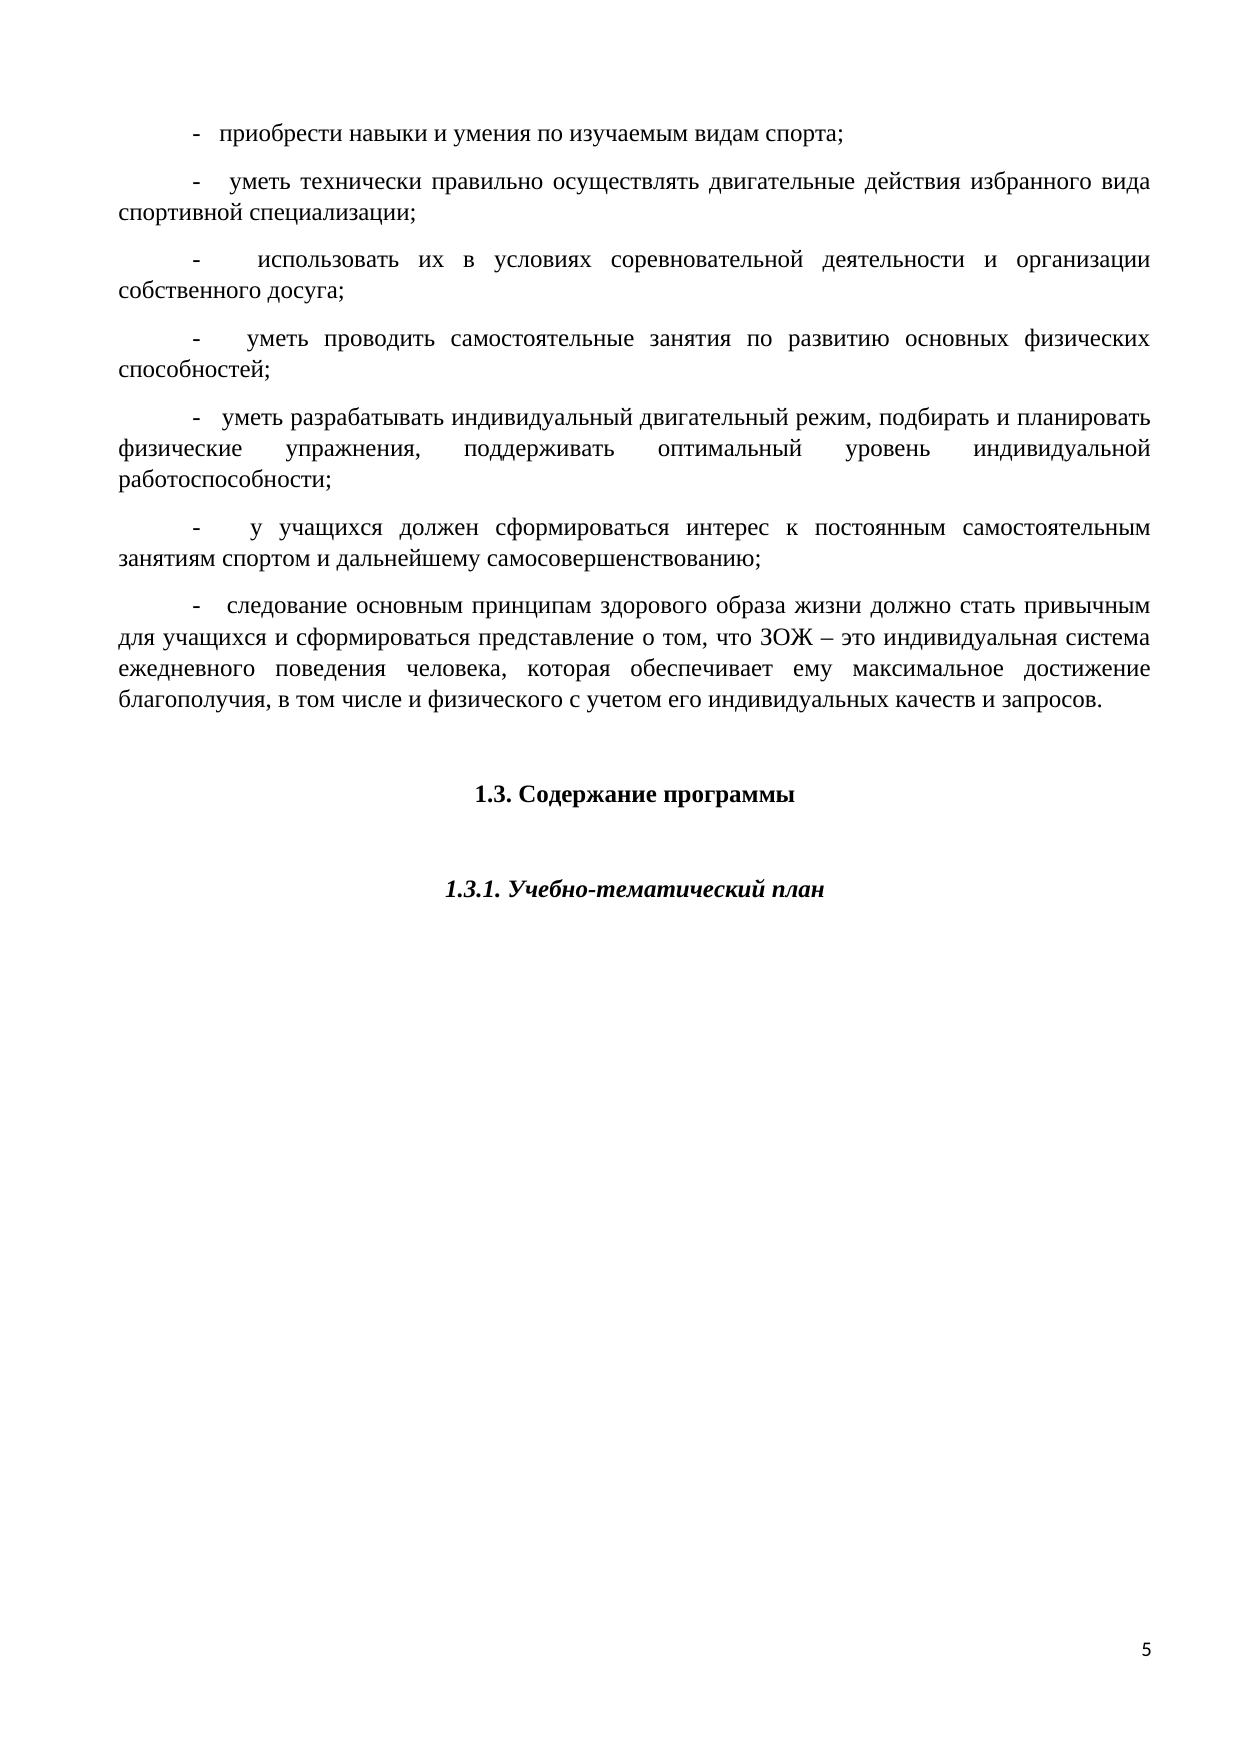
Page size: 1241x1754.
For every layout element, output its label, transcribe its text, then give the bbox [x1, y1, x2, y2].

text - уметь разрабатывать индивидуальный двигательный режим, подбирать и планировать физические упражнения, поддерживать оптимальный уровень индивидуальной работоспособности; [118, 402, 1152, 493]
text - следование основным принципам здорового образа жизни должно стать привычным для учащихся и сформироваться представление о том, что ЗОЖ – это индивидуальная система ежедневного поведения человека, которая обеспечивает ему максимальное достижение благополучия, в том числе и физического с учетом его индивидуальных качеств и запросов. [118, 591, 1152, 712]
text - уметь проводить самостоятельные занятия по развитию основных физических способностей; [118, 323, 1152, 383]
text - у учащихся должен сформироваться интерес к постоянным самостоятельным занятиям спортом и дальнейшему самосовершенствованию; [118, 512, 1152, 572]
text 1.3. Содержание программы [118, 779, 1152, 808]
text - приобрести навыки и умения по изучаемым видам спорта; [118, 118, 1152, 147]
text - уметь технически правильно осуществлять двигательные действия избранного вида спортивной специализации; [118, 166, 1152, 226]
text 1.3.1. Учебно-тематический план [118, 874, 1152, 903]
text - использовать их в условиях соревновательной деятельности и организации собственного досуга; [118, 244, 1152, 304]
